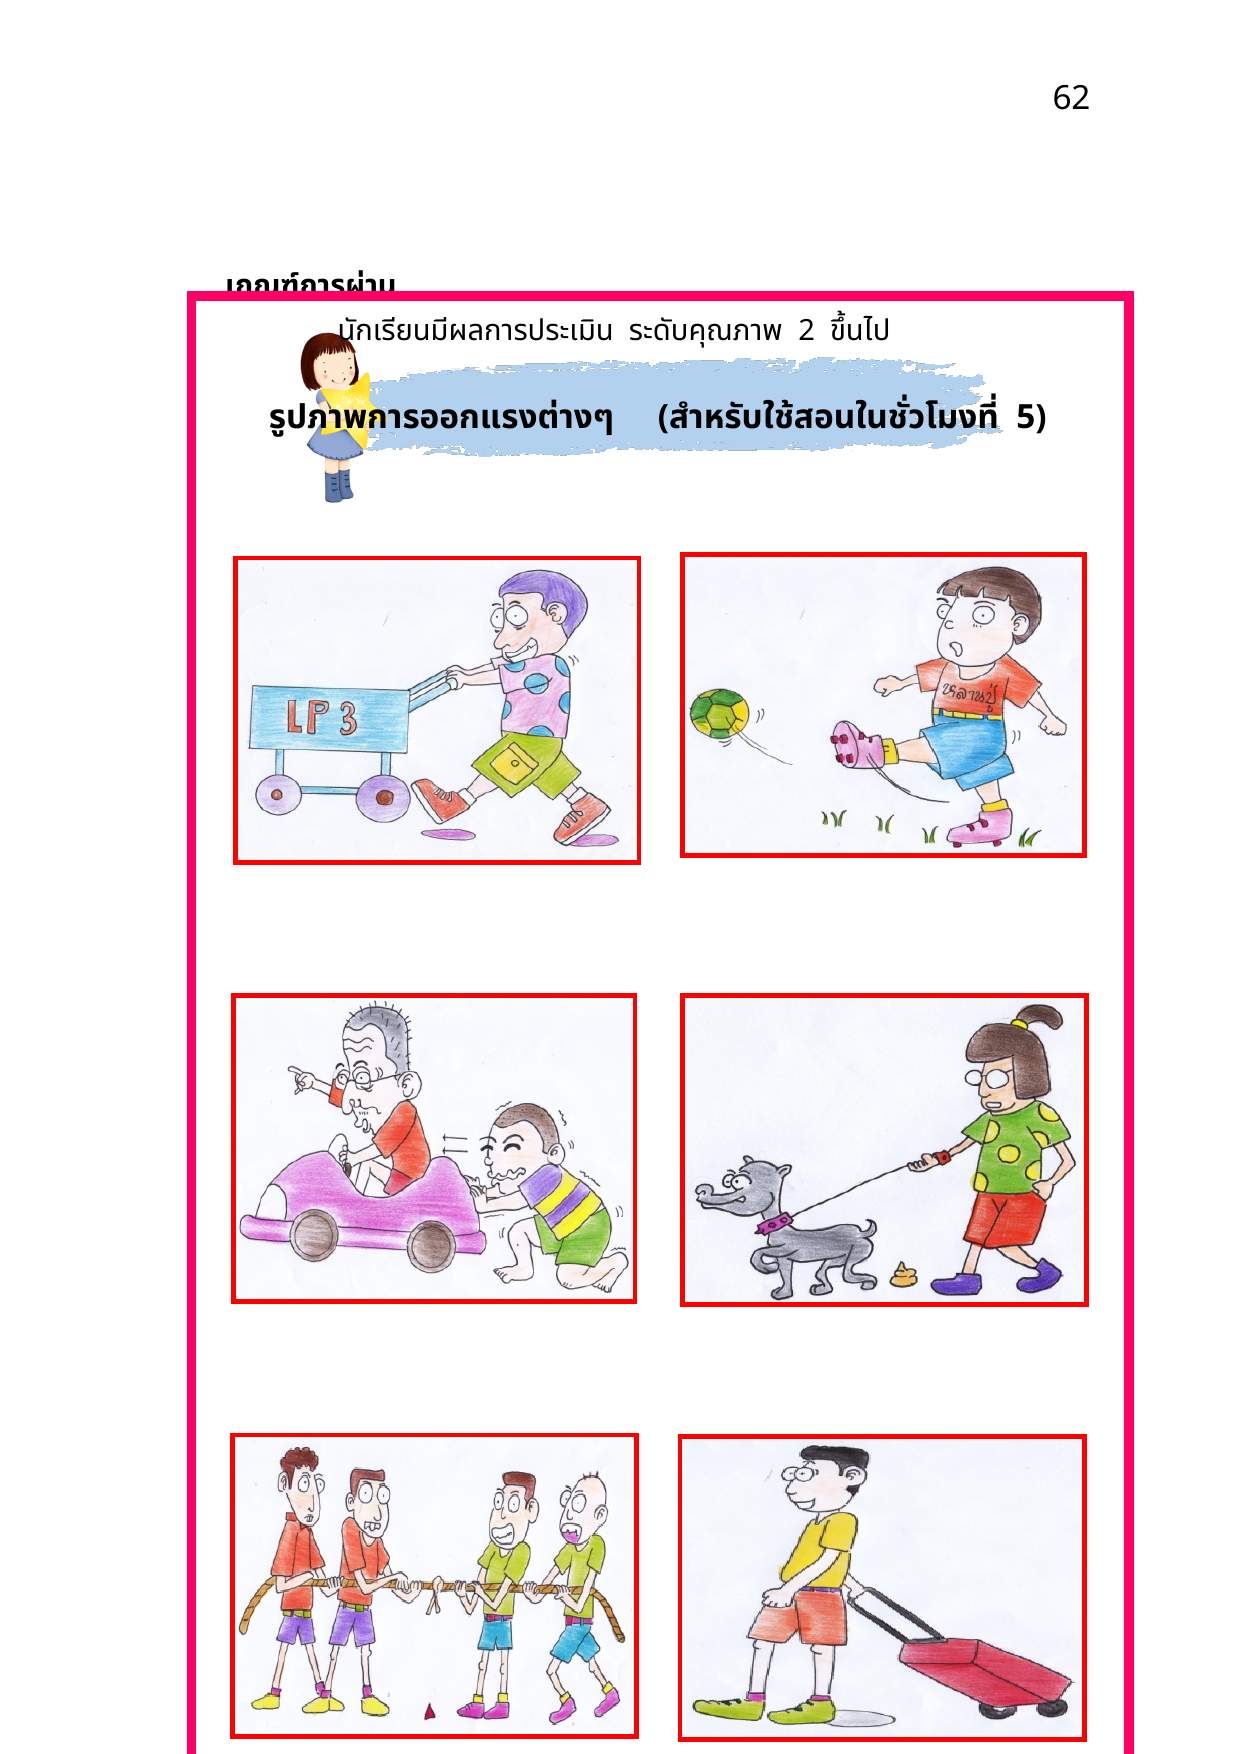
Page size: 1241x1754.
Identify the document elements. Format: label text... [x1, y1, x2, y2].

text นักเรียนมีผลการประเมิน ระดับคุณภาพ 2 ขึ้นไป [225, 309, 1090, 353]
picture [682, 1439, 1082, 1737]
list รูปภาพการออกแรงต่างๆ (สำหรับใช้สอนในชั่วโมงที่ 5) [225, 393, 1090, 443]
picture [287, 353, 402, 393]
picture [235, 1437, 634, 1734]
picture [685, 557, 1082, 853]
text เกณฑ์การผ่าน [225, 265, 1090, 291]
picture [238, 560, 637, 860]
picture [287, 443, 402, 511]
picture [236, 998, 633, 1299]
picture [685, 998, 1084, 1302]
